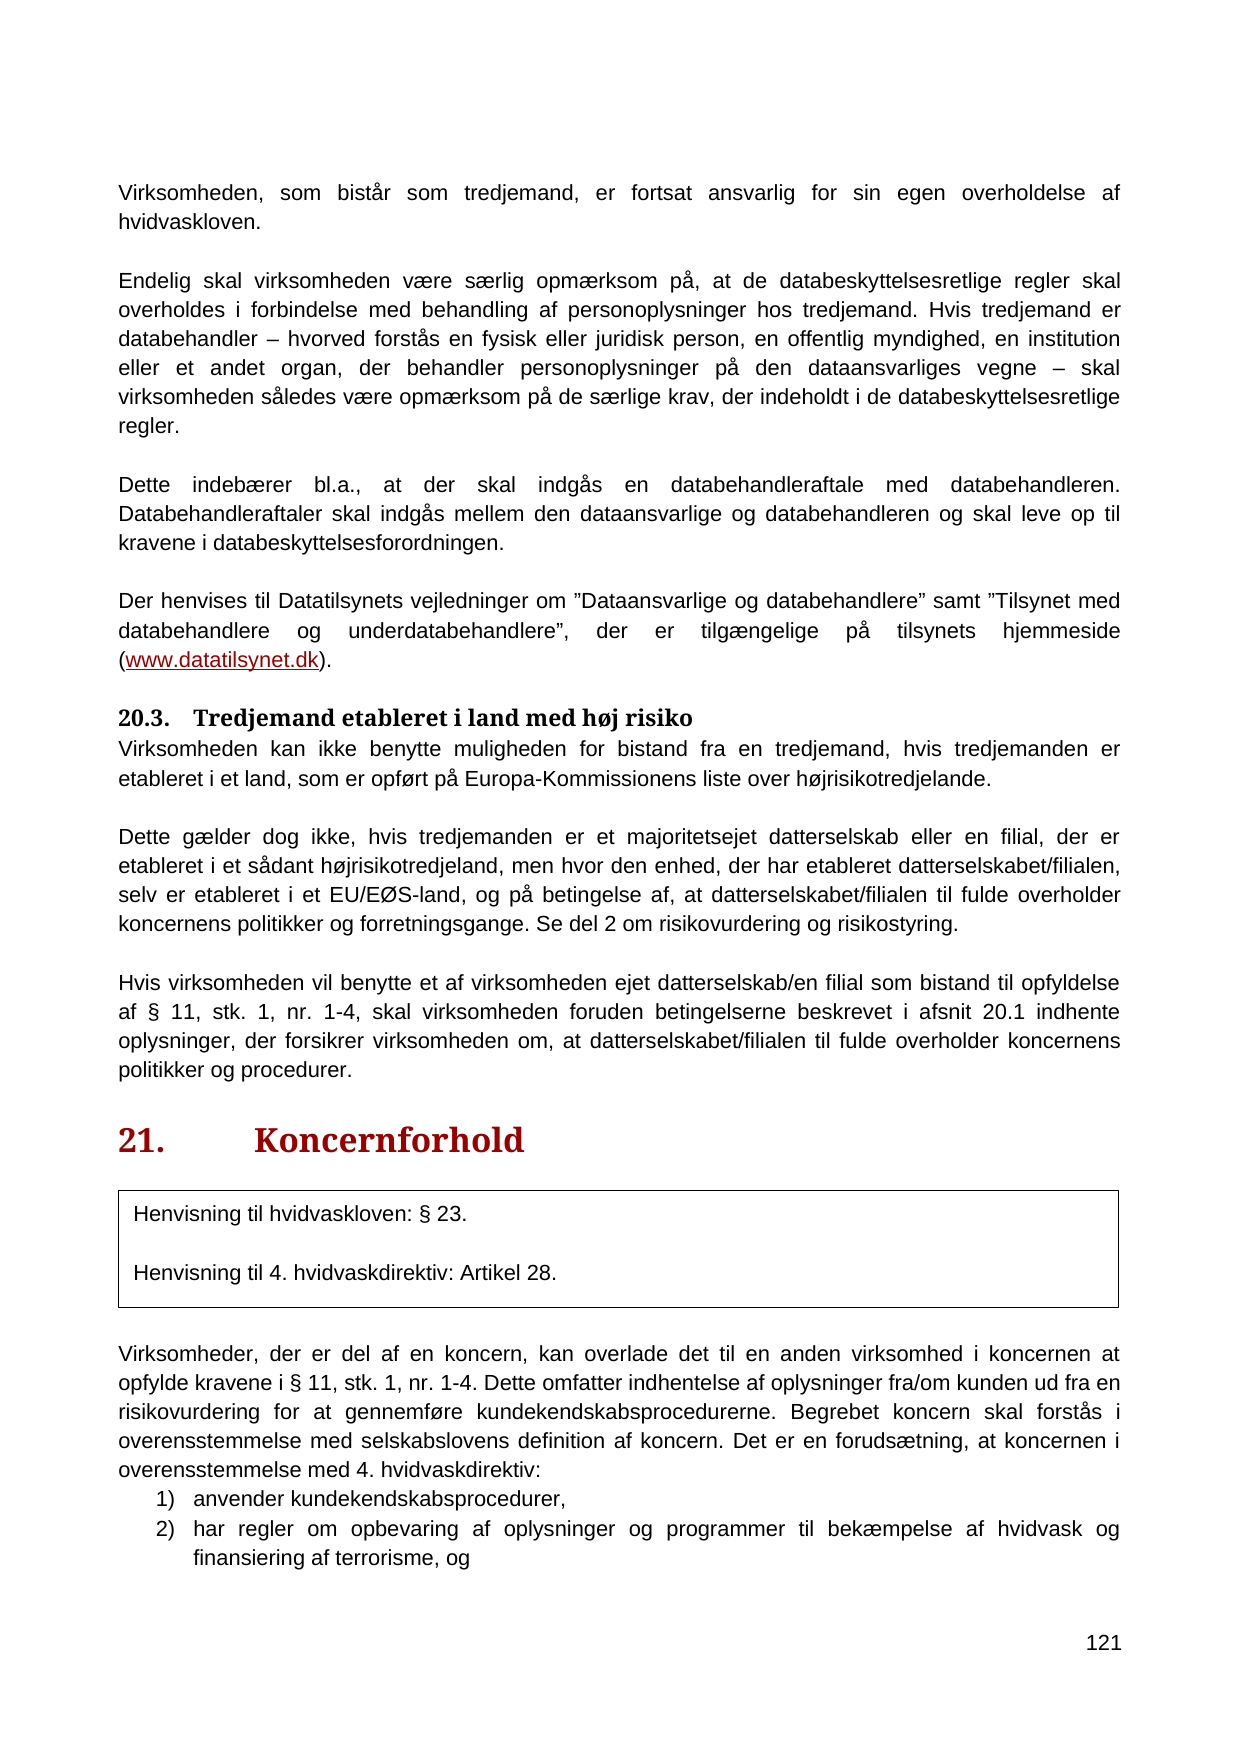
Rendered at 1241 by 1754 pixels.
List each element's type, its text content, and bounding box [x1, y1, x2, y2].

text Virksomheden, som bistår som tredjemand, er fortsat ansvarlig for sin egen overholdelse af hvidvaskloven. [118, 177, 1122, 236]
subtitle Koncernforhold [118, 1113, 1122, 1163]
text Endelig skal virksomheden være særlig opmærksom på, at de databeskyttelsesretlige regler skal overholdes i forbindelse med behandling af personoplysninger hos tredjemand. Hvis tredjemand er databehandler – hvorved forstås en fysisk eller juridisk person, en offentlig myndighed, en institution eller et andet organ, der behandler personoplysninger på den dataansvarliges vegne – skal virksomheden således være opmærksom på de særlige krav, der indeholdt i de databeskyttelsesretlige regler. [118, 265, 1122, 440]
text Hvis virksomheden vil benytte et af virksomheden ejet datterselskab/en filial som bistand til opfyldelse af § 11, stk. 1, nr. 1-4, skal virksomheden foruden betingelserne beskrevet i afsnit 20.1 indhente oplysninger, der forsikrer virksomheden om, at datterselskabet/filialen til fulde overholder koncernens politikker og procedurer. [118, 967, 1122, 1083]
subtitle Tredjemand etableret i land med høj risiko [118, 702, 1122, 733]
text Virksomheder, der er del af en koncern, kan overlade det til en anden virksomhed i koncernen at opfylde kravene i § 11, stk. 1, nr. 1-4. Dette omfatter indhentelse af oplysninger fra/om kunden ud fra en risikovurdering for at gennemføre kundekendskabsprocedurerne. Begrebet koncern skal forstås i overensstemmelse med selskabslovens definition af koncern. Det er en forudsætning, at koncernen i overensstemmelse med 4. hvidvaskdirektiv: [118, 1338, 1122, 1483]
text Der henvises til Datatilsynets vejledninger om ”Dataansvarlige og databehandlere” samt ”Tilsynet med databehandlere og underdatabehandlere”, der er tilgængelige på tilsynets hjemmeside (www.datatilsynet.dk). [118, 586, 1122, 673]
text Virksomheden kan ikke benytte muligheden for bistand fra en tredjemand, hvis tredjemanden er etableret i et land, som er opført på Europa-Kommissionens liste over højrisikotredjelande. [118, 733, 1122, 792]
text Dette gælder dog ikke, hvis tredjemanden er et majoritetsejet datterselskab eller en filial, der er etableret i et sådant højrisikotredjeland, men hvor den enhed, der har etableret datterselskabet/filialen, selv er etableret i et EU/EØS-land, og på betingelse af, at datterselskabet/filialen til fulde overholder koncernens politikker og forretningsgange. Se del 2 om risikovurdering og risikostyring. [118, 821, 1122, 938]
list anvender kundekendskabsprocedurer, [156, 1483, 1122, 1513]
list har regler om opbevaring af oplysninger og programmer til bekæmpelse af hvidvask og finansiering af terrorisme, og [156, 1513, 1122, 1571]
text Dette indebærer bl.a., at der skal indgås en databehandleraftale med databehandleren. Databehandleraftaler skal indgås mellem den dataansvarlige og databehandleren og skal leve op til kravene i databeskyttelsesforordningen. [118, 469, 1122, 556]
